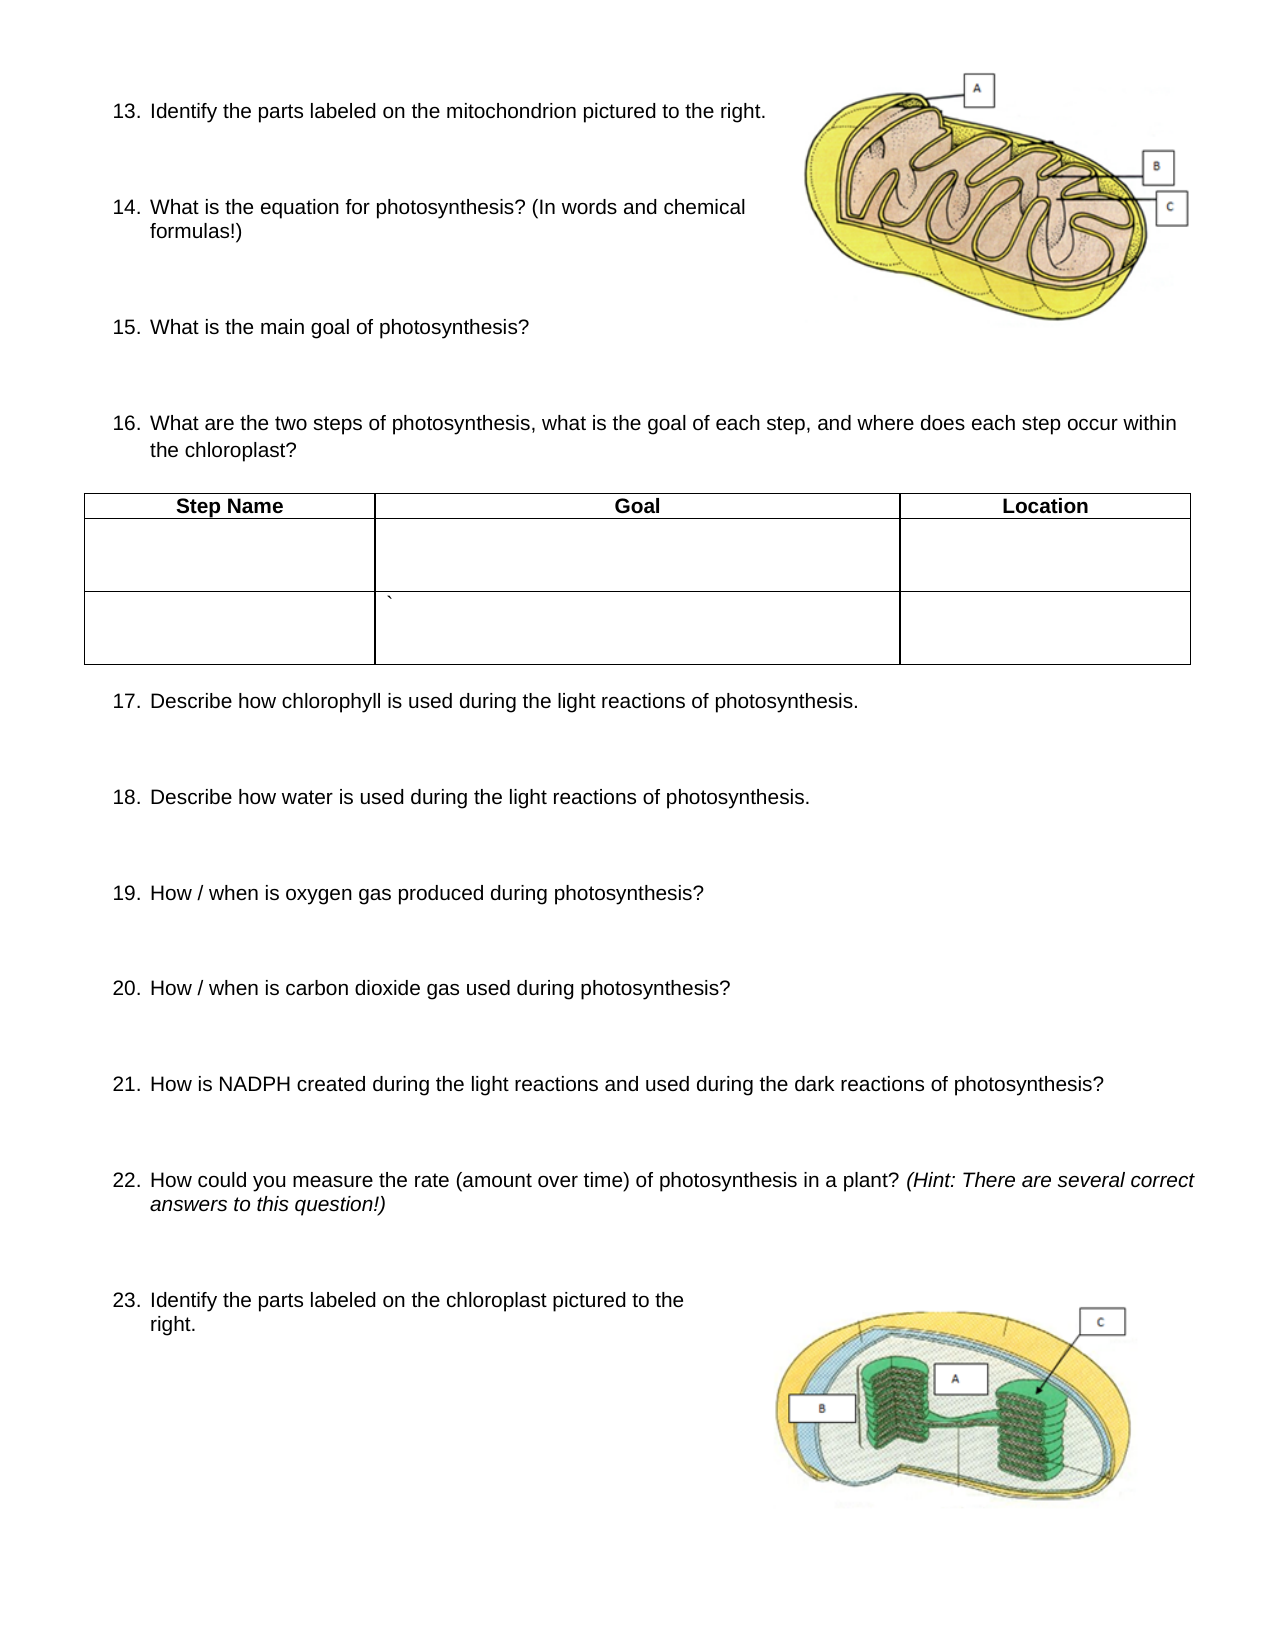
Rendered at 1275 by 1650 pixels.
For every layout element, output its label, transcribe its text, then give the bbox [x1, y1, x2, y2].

table_header Step Name [85, 494, 374, 518]
list Describe how water is used during the light reactions of photosynthesis. [112, 784, 1200, 808]
list What is the main goal of photosynthesis? [112, 314, 1200, 338]
table_header Goal [376, 494, 899, 518]
table_header Location [901, 494, 1190, 518]
list How could you measure the rate (amount over time) of photosynthesis in a plant? (Hint: There are several correct answers to this question!) [112, 1168, 1200, 1216]
list Describe how chlorophyll is used during the light reactions of photosynthesis. [112, 689, 1200, 713]
list How is NADPH created during the light reactions and used during the dark reactions of photosynthesis? [112, 1072, 1200, 1096]
picture [755, 1293, 1168, 1511]
list What are the two steps of photosynthesis, what is the goal of each step, and where does each step occur within the chloroplast? [112, 410, 1200, 462]
table_cell [901, 592, 1190, 664]
table_cell [901, 519, 1190, 591]
table_cell [376, 519, 899, 591]
list How / when is oxygen gas produced during photosynthesis? [112, 880, 1200, 904]
list What is the equation for photosynthesis? (In words and chemical formulas!) [112, 195, 787, 243]
list How / when is carbon dioxide gas used during photosynthesis? [112, 976, 1200, 1000]
picture [787, 52, 1205, 336]
table_cell ` [376, 592, 899, 664]
table_cell [85, 519, 374, 591]
table_cell [85, 592, 374, 664]
list Identify the parts labeled on the mitochondrion pictured to the right. [112, 99, 787, 123]
list Identify the parts labeled on the chloroplast pictured to the right. [112, 1288, 1200, 1336]
